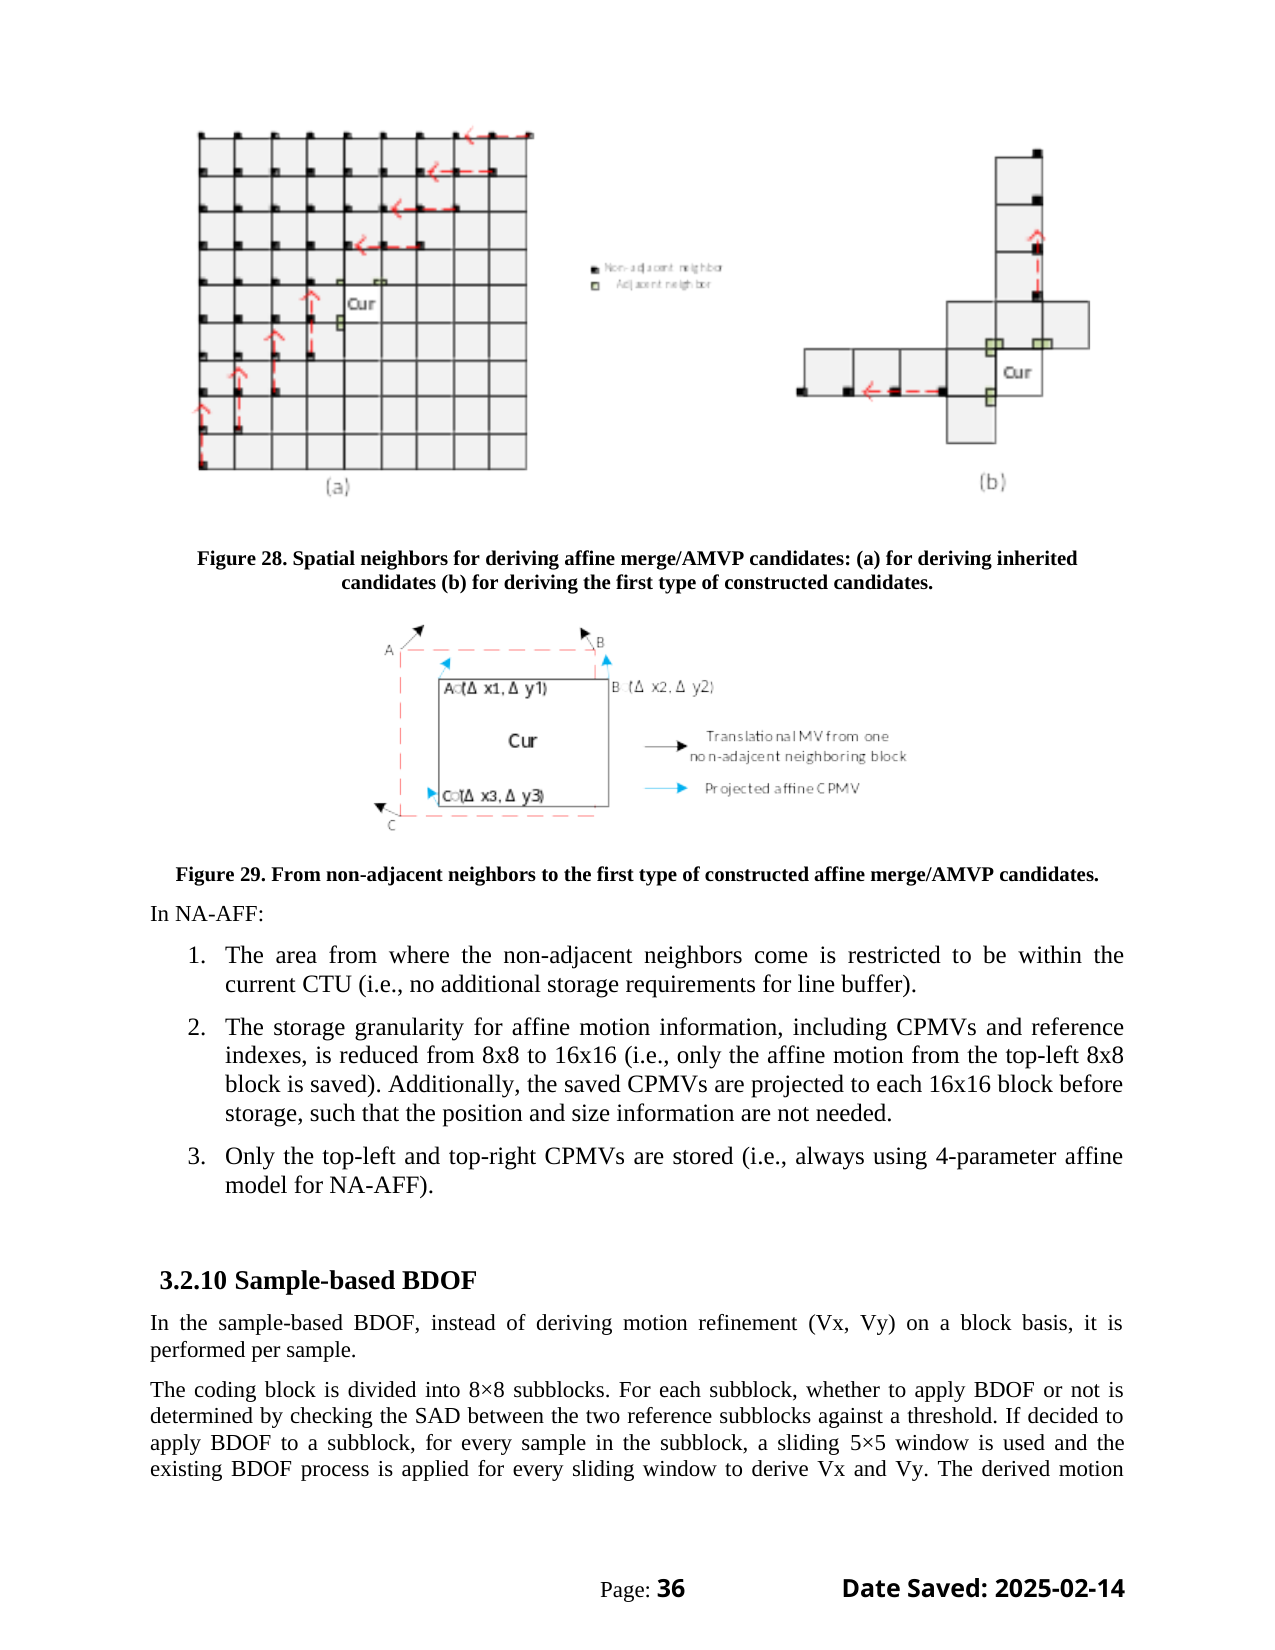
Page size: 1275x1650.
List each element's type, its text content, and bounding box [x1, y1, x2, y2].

subtitle Sample-based BDOF [159, 1264, 1125, 1295]
text Figure 29. From non-adjacent neighbors to the first type of constructed affine merge/AMVP candidates. [150, 861, 1125, 886]
list Only the top-left and top-right CPMVs are stored (i.e., always using 4-parameter affine model for NA-AFF). [187, 1141, 1125, 1198]
text Figure 28. Spatial neighbors for deriving affine merge/AMVP candidates: (a) for deriving inherited candidates (b) for deriving the first type of constructed candidates. [150, 546, 1125, 594]
list The storage granularity for affine motion information, including CPMVs and reference indexes, is reduced from 8x8 to 16x16 (i.e., only the affine motion from the top-left 8x8 block is saved). Additionally, the saved CPMVs are projected to each 16x16 block before storage, such that the position and size information are not needed. [187, 1012, 1125, 1127]
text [150, 1376, 1125, 1482]
text In the sample-based BDOF, instead of deriving motion refinement (Vx, Vy) on a block basis, it is performed per sample. [150, 1309, 1125, 1362]
text In NA-AFF: [150, 900, 1125, 926]
list The area from where the non-adjacent neighbors come is restricted to be within the current CTU (i.e., no additional storage requirements for line buffer). [187, 940, 1125, 998]
